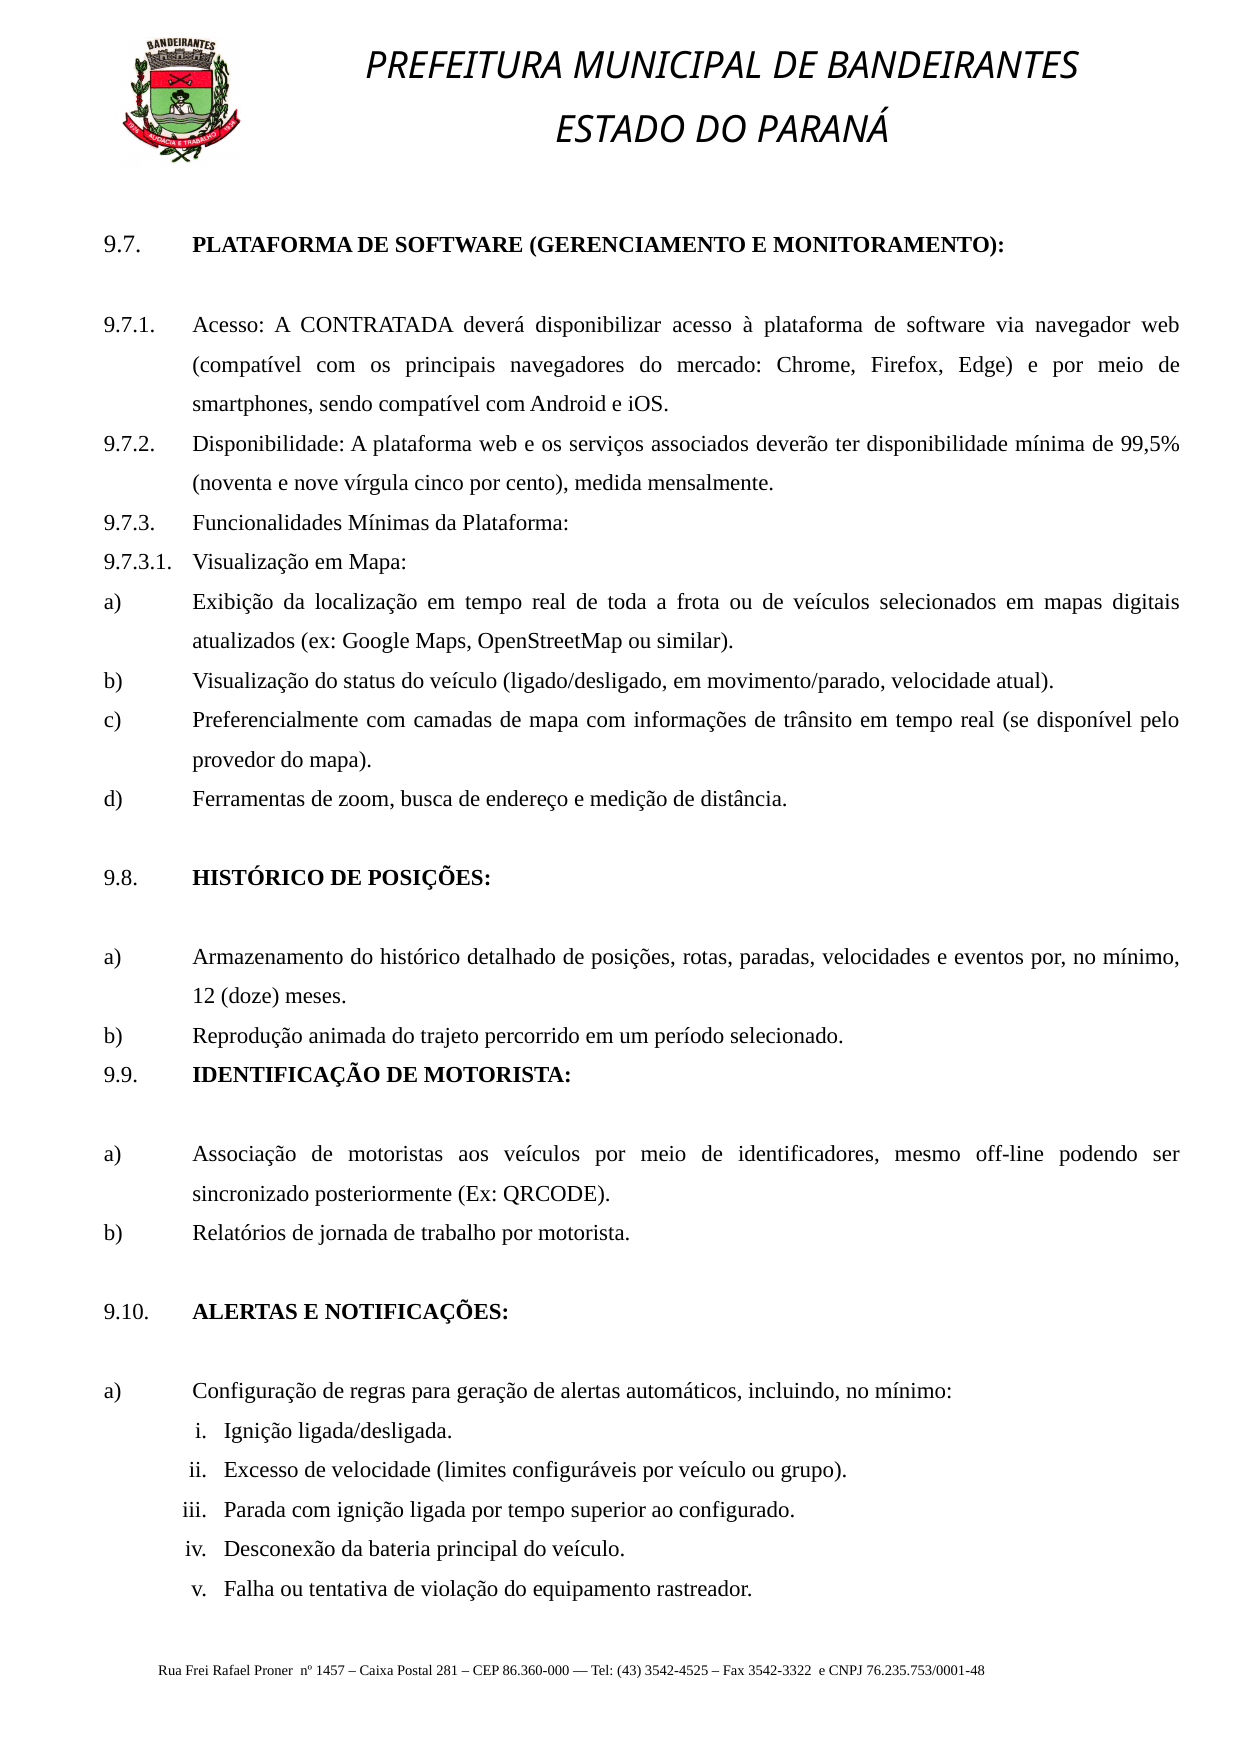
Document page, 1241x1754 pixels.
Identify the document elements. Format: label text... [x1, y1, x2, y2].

list Funcionalidades Mínimas da Plataforma: [103, 509, 1181, 535]
list Ignição ligada/desligada. [192, 1417, 1181, 1443]
list Armazenamento do histórico detalhado de posições, rotas, paradas, velocidades e eventos por, no mínimo, 12 (doze) meses. [103, 943, 1181, 1009]
list Preferencialmente com camadas de mapa com informações de trânsito em tempo real (se disponível pelo provedor do mapa). [103, 706, 1181, 772]
list Excesso de velocidade (limites configuráveis por veículo ou grupo). [192, 1456, 1181, 1483]
list Visualização do status do veículo (ligado/desligado, em movimento/parado, velocidade atual). [103, 667, 1181, 693]
list Reprodução animada do trajeto percorrido em um período selecionado. [103, 1022, 1181, 1048]
picture [121, 37, 242, 169]
list Parada com ignição ligada por tempo superior ao configurado. [192, 1496, 1181, 1522]
list Ferramentas de zoom, busca de endereço e medição de distância. [103, 785, 1181, 811]
list Associação de motoristas aos veículos por meio de identificadores, mesmo off-line podendo ser sincronizado posteriormente (Ex: QRCODE). [103, 1140, 1181, 1206]
list Falha ou tentativa de violação do equipamento rastreador. [192, 1575, 1181, 1601]
list ALERTAS E NOTIFICAÇÕES: [103, 1298, 1181, 1325]
list IDENTIFICAÇÃO DE MOTORISTA: [103, 1061, 1181, 1088]
list HISTÓRICO DE POSIÇÕES: [103, 864, 1181, 890]
list Relatórios de jornada de trabalho por motorista. [103, 1219, 1181, 1246]
list Exibição da localização em tempo real de toda a frota ou de veículos selecionados em mapas digitais atualizados (ex: Google Maps, OpenStreetMap ou similar). [103, 588, 1181, 653]
list Disponibilidade: A plataforma web e os serviços associados deverão ter disponibilidade mínima de 99,5% (noventa e nove vírgula cinco por cento), medida mensalmente. [103, 430, 1181, 496]
list Visualização em Mapa: [103, 548, 1181, 574]
list PLATAFORMA DE SOFTWARE (GERENCIAMENTO E MONITORAMENTO): [103, 229, 1181, 257]
list Configuração de regras para geração de alertas automáticos, incluindo, no mínimo: [103, 1377, 1181, 1404]
list Desconexão da bateria principal do veículo. [192, 1535, 1181, 1562]
list Acesso: A CONTRATADA deverá disponibilizar acesso à plataforma de software via navegador web (compatível com os principais navegadores do mercado: Chrome, Firefox, Edge) e por meio de smartphones, sendo compatível com Android e iOS. [103, 311, 1181, 417]
